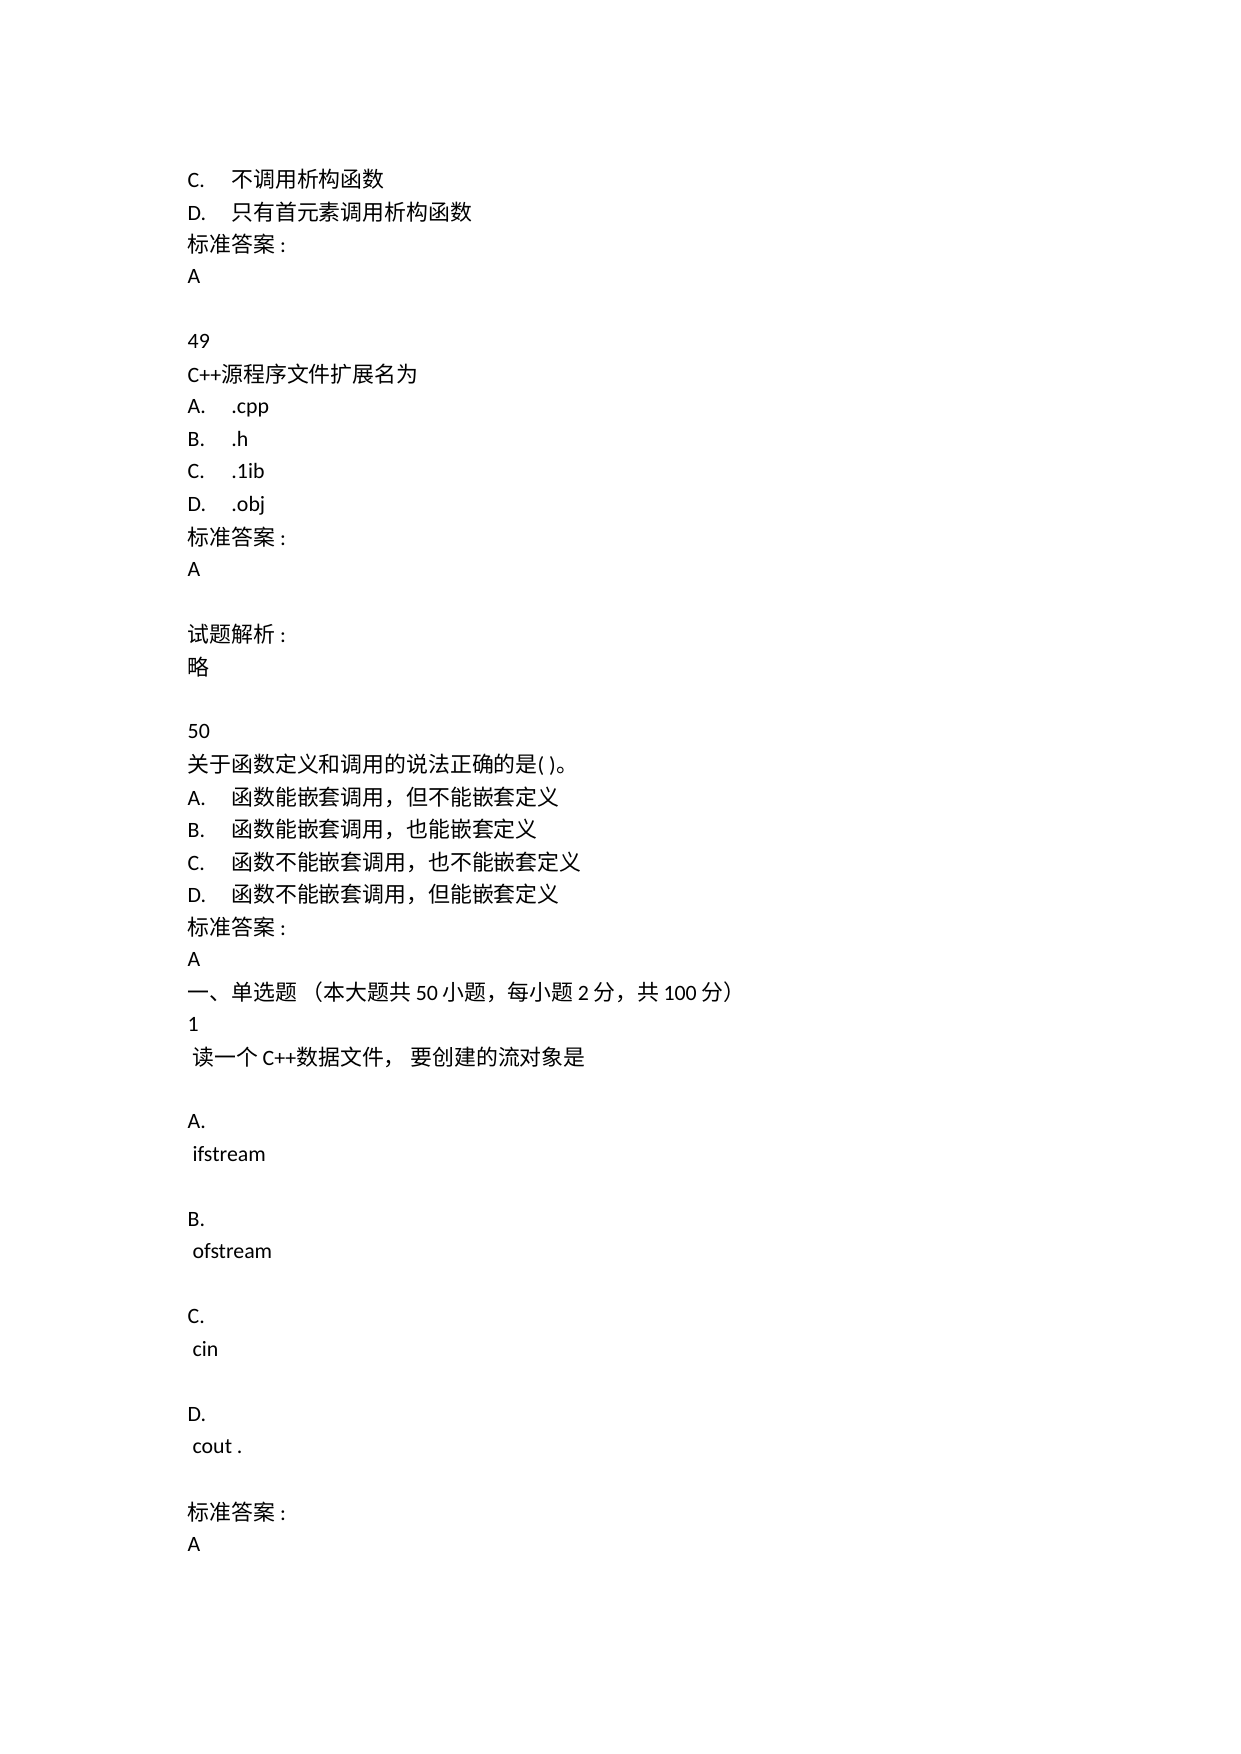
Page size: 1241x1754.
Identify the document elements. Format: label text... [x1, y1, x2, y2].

text 标准答案 : [187, 519, 1053, 552]
text B. [187, 1202, 1053, 1234]
text 略 [187, 649, 1053, 682]
text 49 [187, 324, 1053, 357]
text 读一个C++数据文件， 要创建的流对象是 [187, 1039, 1053, 1072]
text C. [187, 1299, 1053, 1332]
text 一、单选题 （本大题共50小题，每小题2分，共100分） [187, 974, 1053, 1007]
text ofstream [187, 1234, 1053, 1267]
text A [187, 259, 1053, 292]
text 标准答案 : [187, 1494, 1053, 1527]
text D. 只有首元素调用析构函数 [187, 194, 1053, 227]
text A [187, 552, 1053, 584]
text 标准答案 : [187, 909, 1053, 942]
text ifstream [187, 1137, 1053, 1169]
text 标准答案 : [187, 227, 1053, 259]
text A. 函数能嵌套调用，但不能嵌套定义 [187, 779, 1053, 812]
text C. 不调用析构函数 [187, 162, 1053, 194]
text 1 [187, 1007, 1053, 1039]
text A [187, 942, 1053, 974]
text 关于函数定义和调用的说法正确的是( )。 [187, 747, 1053, 779]
text A. .cpp [187, 389, 1053, 422]
text C. .1ib [187, 454, 1053, 487]
text C++源程序文件扩展名为 [187, 357, 1053, 389]
text 试题解析 : [187, 617, 1053, 649]
text A. [187, 1104, 1053, 1137]
text D. [187, 1397, 1053, 1429]
text C. 函数不能嵌套调用，也不能嵌套定义 [187, 844, 1053, 877]
text cin [187, 1332, 1053, 1364]
text A [187, 1527, 1053, 1559]
text 50 [187, 714, 1053, 747]
text B. 函数能嵌套调用，也能嵌套定义 [187, 812, 1053, 844]
text D. 函数不能嵌套调用，但能嵌套定义 [187, 877, 1053, 909]
text B. .h [187, 422, 1053, 454]
text D. .obj [187, 487, 1053, 519]
text cout . [187, 1429, 1053, 1462]
